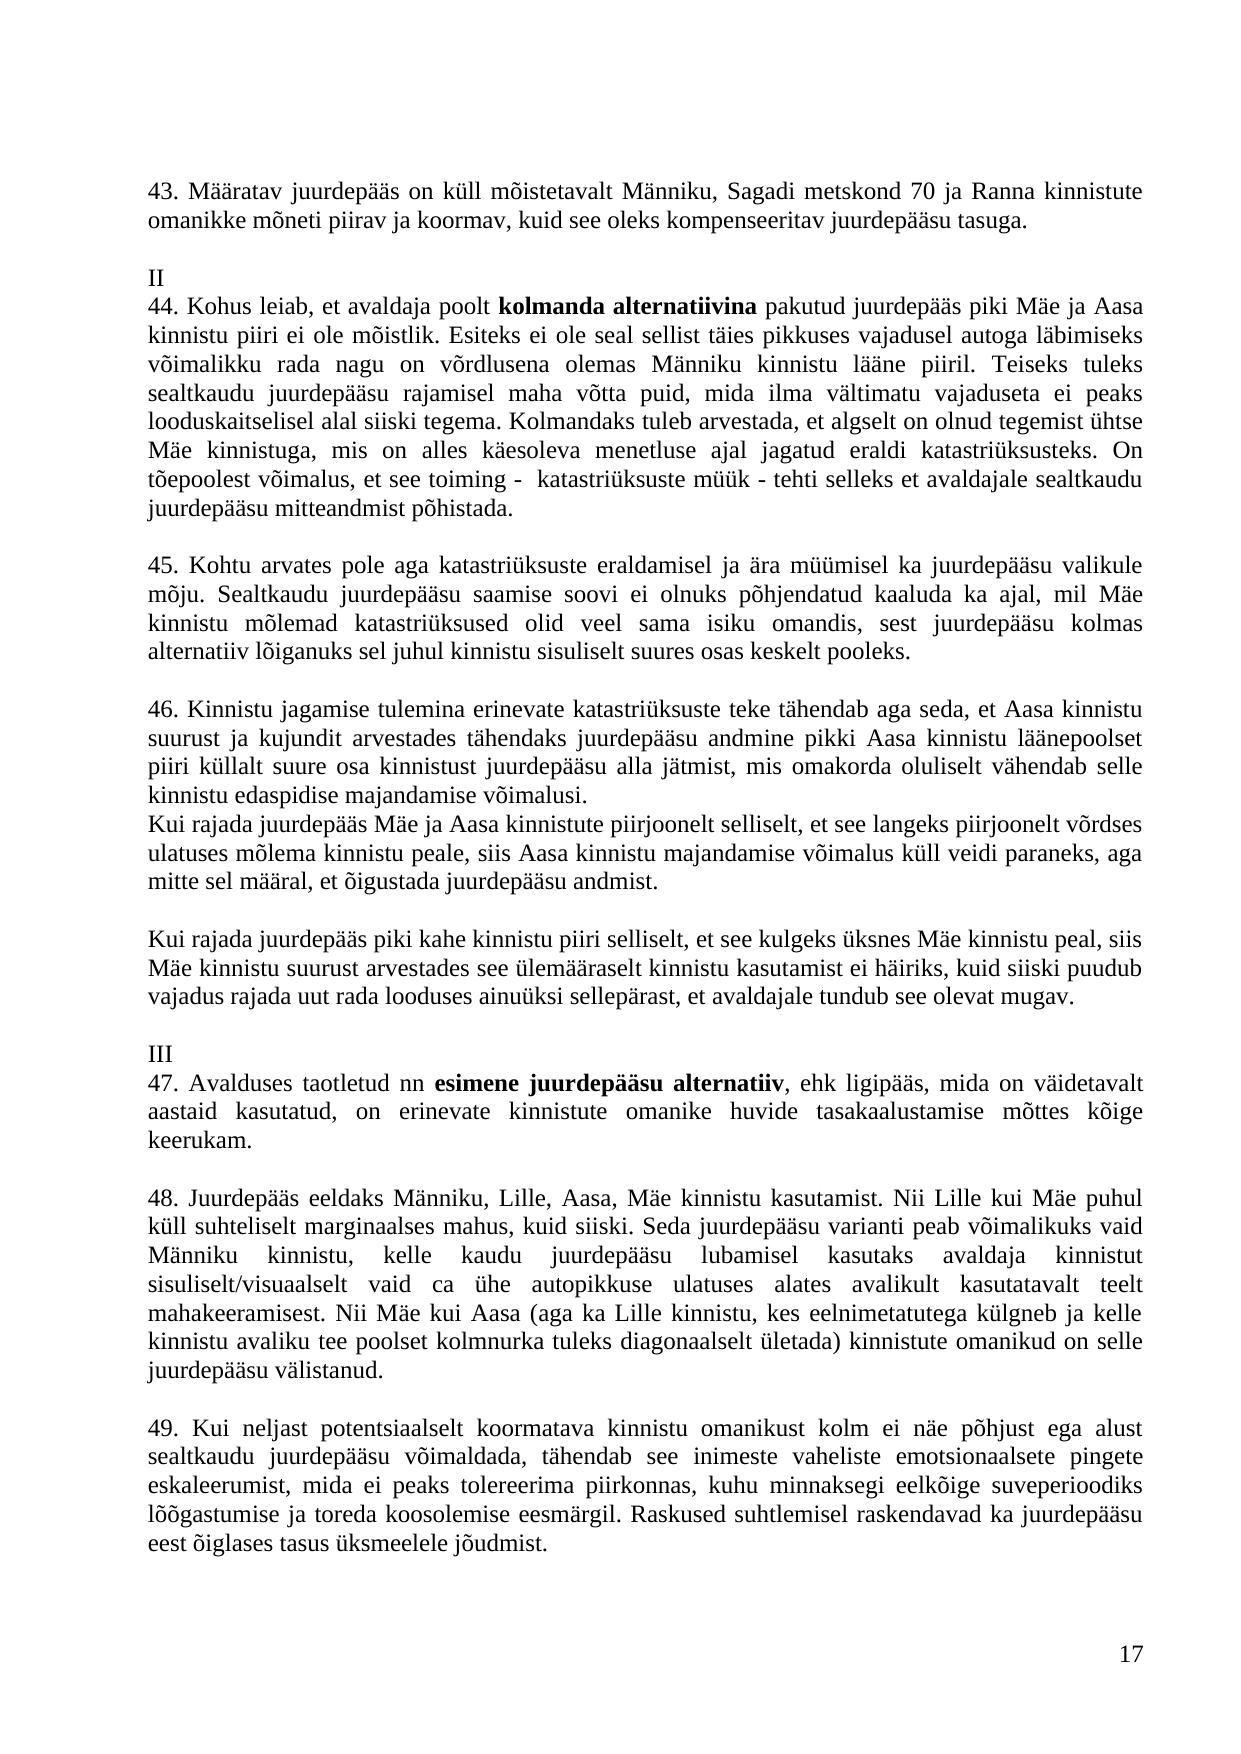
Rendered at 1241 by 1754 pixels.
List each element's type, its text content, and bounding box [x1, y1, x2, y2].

text Kui rajada juurdepääs Mäe ja Aasa kinnistute piirjoonelt selliselt, et see langeks piirjoonelt võrdses ulatuses mõlema kinnistu peale, siis Aasa kinnistu majandamise võimalus küll veidi paraneks, aga mitte sel määral, et õigustada juurdepääsu andmist. [148, 809, 1144, 895]
text 49. Kui neljast potentsiaalselt koormatava kinnistu omanikust kolm ei näe põhjust ega alust sealtkaudu juurdepääsu võimaldada, tähendab see inimeste vaheliste emotsionaalsete pingete eskaleerumist, mida ei peaks tolereerima piirkonnas, kuhu minnaksegi eelkõige suveperioodiks lõõgastumise ja toreda koosolemise eesmärgil. Raskused suhtlemisel raskendavad ka juurdepääsu eest õiglases tasus üksmeelele jõudmist. [148, 1413, 1144, 1556]
text II [148, 263, 1144, 291]
text Kui rajada juurdepääs piki kahe kinnistu piiri selliselt, et see kulgeks üksnes Mäe kinnistu peal, siis Mäe kinnistu suurust arvestades see ülemääraselt kinnistu kasutamist ei häiriks, kuid siiski puudub vajadus rajada uut rada looduses ainuüksi sellepärast, et avaldajale tundub see olevat mugav. [148, 924, 1144, 1010]
text 46. Kinnistu jagamise tulemina erinevate katastriüksuste teke tähendab aga seda, et Aasa kinnistu suurust ja kujundit arvestades tähendaks juurdepääsu andmine pikki Aasa kinnistu läänepoolset piiri küllalt suure osa kinnistust juurdepääsu alla jätmist, mis omakorda oluliselt vähendab selle kinnistu edaspidise majandamise võimalusi. [148, 694, 1144, 809]
text 48. Juurdepääs eeldaks Männiku, Lille, Aasa, Mäe kinnistu kasutamist. Nii Lille kui Mäe puhul küll suhteliselt marginaalses mahus, kuid siiski. Seda juurdepääsu varianti peab võimalikuks vaid Männiku kinnistu, kelle kaudu juurdepääsu lubamisel kasutaks avaldaja kinnistut sisuliselt/visuaalselt vaid ca ühe autopikkuse ulatuses alates avalikult kasutatavalt teelt mahakeeramisest. Nii Mäe kui Aasa (aga ka Lille kinnistu, kes eelnimetatutega külgneb ja kelle kinnistu avaliku tee poolset kolmnurka tuleks diagonaalselt ületada) kinnistute omanikud on selle juurdepääsu välistanud. [148, 1183, 1144, 1384]
text III [148, 1039, 1144, 1068]
text 47. Avalduses taotletud nn esimene juurdepääsu alternatiiv, ehk ligipääs, mida on väidetavalt aastaid kasutatud, on erinevate kinnistute omanike huvide tasakaalustamise mõttes kõige keerukam. [148, 1068, 1144, 1154]
text 43. Määratav juurdepääs on küll mõistetavalt Männiku, Sagadi metskond 70 ja Ranna kinnistute omanikke mõneti piirav ja koormav, kuid see oleks kompenseeritav juurdepääsu tasuga. [148, 176, 1144, 234]
text 44. Kohus leiab, et avaldaja poolt kolmanda alternatiivina pakutud juurdepääs piki Mäe ja Aasa kinnistu piiri ei ole mõistlik. Esiteks ei ole seal sellist täies pikkuses vajadusel autoga läbimiseks võimalikku rada nagu on võrdlusena olemas Männiku kinnistu lääne piiril. Teiseks tuleks sealtkaudu juurdepääsu rajamisel maha võtta puid, mida ilma vältimatu vajaduseta ei peaks looduskaitselisel alal siiski tegema. Kolmandaks tuleb arvestada, et algselt on olnud tegemist ühtse Mäe kinnistuga, mis on alles käesoleva menetluse ajal jagatud eraldi katastriüksusteks. On tõepoolest võimalus, et see toiming - katastriüksuste müük - tehti selleks et avaldajale sealtkaudu juurdepääsu mitteandmist põhistada. [148, 291, 1144, 521]
text 45. Kohtu arvates pole aga katastriüksuste eraldamisel ja ära müümisel ka juurdepääsu valikule mõju. Sealtkaudu juurdepääsu saamise soovi ei olnuks põhjendatud kaaluda ka ajal, mil Mäe kinnistu mõlemad katastriüksused olid veel sama isiku omandis, sest juurdepääsu kolmas alternatiiv lõiganuks sel juhul kinnistu sisuliselt suures osas keskelt pooleks. [148, 550, 1144, 665]
